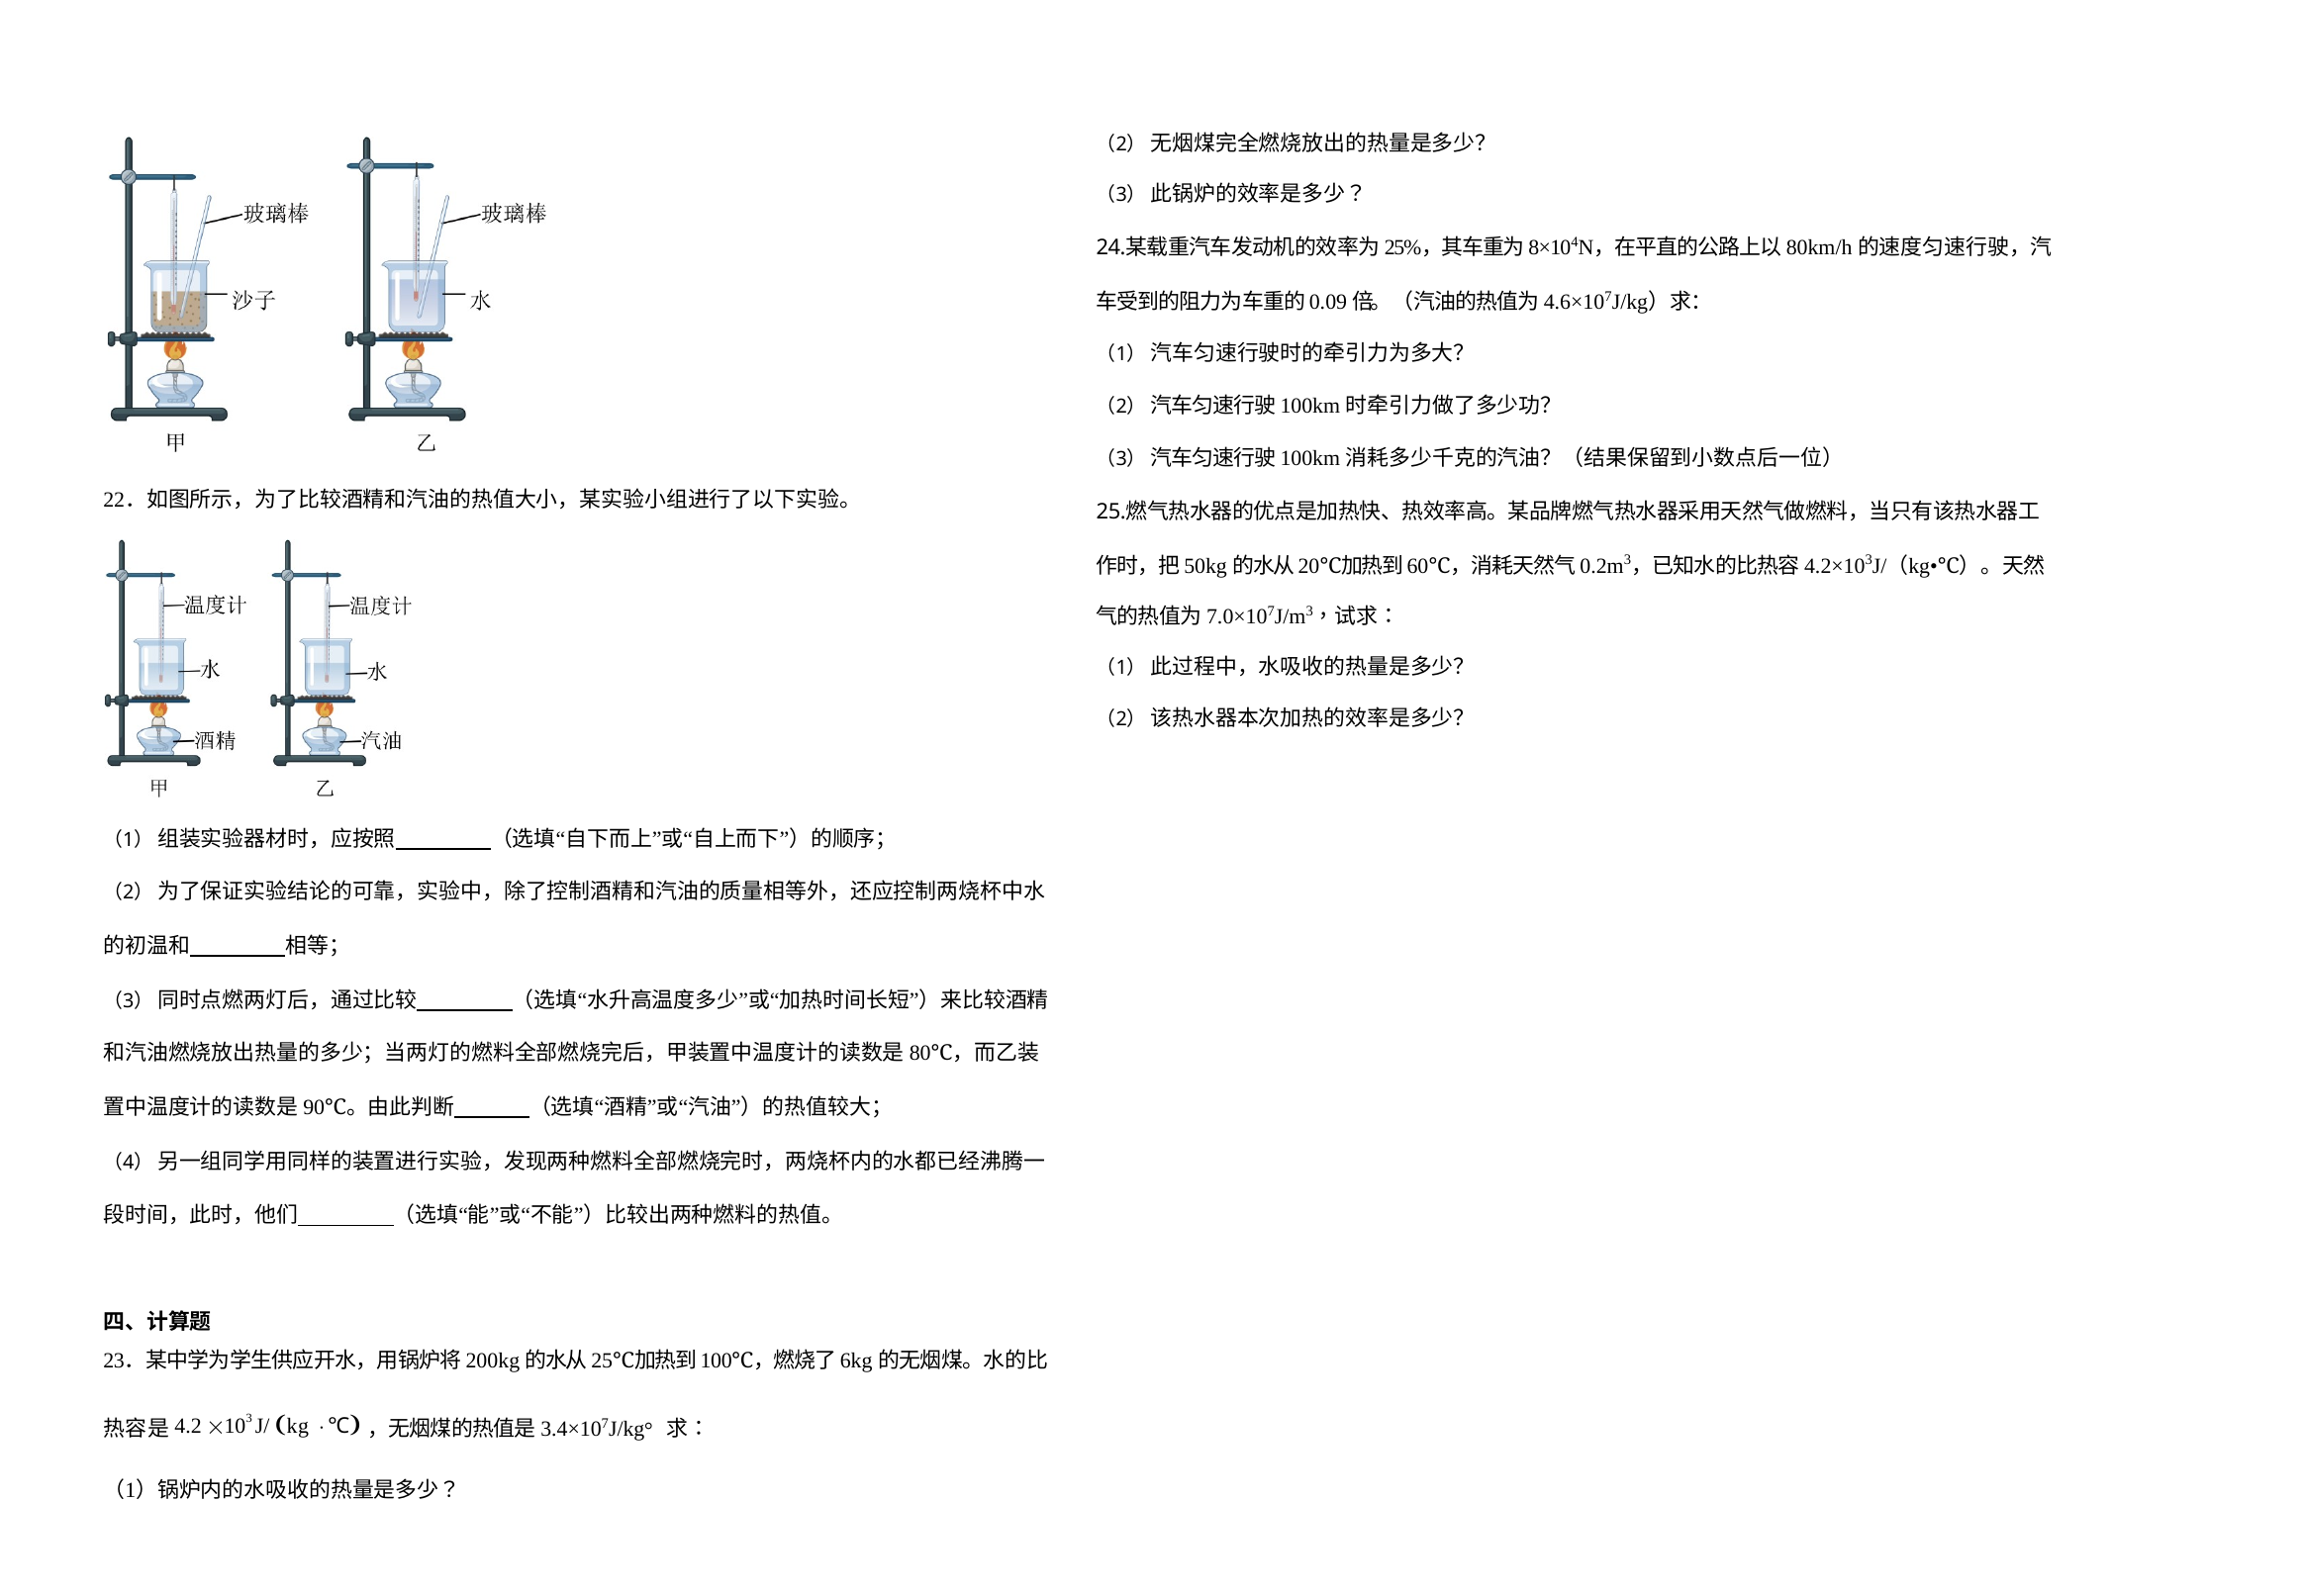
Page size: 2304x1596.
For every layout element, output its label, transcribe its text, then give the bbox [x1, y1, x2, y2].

list 汽车匀速行驶 100km 消耗多少千克的汽油？（结果保留到小数点后一位） [1096, 440, 2212, 472]
list 此锅炉的效率是多少？ [1096, 179, 2212, 208]
text 23．某中学为学生供应开水，用锅炉将 200kg 的水从 25℃加热到 100℃，燃烧了 6kg 的无烟煤。水的比热容是4.2 103 J/ kg ℃ ，无烟煤的热值是 3.4×107J/kg。求： [103, 1343, 1052, 1443]
list 无烟煤完全燃烧放出的热量是多少？ [1096, 126, 2212, 156]
list 此过程中，水吸收的热量是多少？ [1096, 652, 2212, 680]
list 为了保证实验结论的可靠，实验中，除了控制酒精和汽油的质量相等外，还应控制两烧杯中水的初温和 相等； [103, 874, 1045, 960]
list 汽车匀速行驶时的牵引力为多大？ [1096, 338, 2212, 366]
picture [107, 137, 546, 452]
text 和汽油燃烧放出热量的多少；当两灯的燃料全部燃烧完后，甲装置中温度计的读数是 80℃，而乙装置中温度计的读数是 90℃。由此判断 （选填“酒精”或“汽油”）的热值较大； [103, 1035, 1052, 1120]
picture [104, 539, 412, 798]
text 22．如图所示，为了比较酒精和汽油的热值大小，某实验小组进行了以下实验。 [103, 482, 902, 513]
list 25.燃气热水器的优点是加热快、热效率高。某品牌燃气热水器采用天然气做燃料，当只有该热水器工作时，把 50kg 的水从 20℃加热到 60℃，消耗天然气 0.2m3，已知水的比热容 4.2×103J/（kg•℃）。天然气的热值为 7.0×107J/m3，试求： [1096, 494, 2046, 630]
subtitle 四、计算题 [103, 1304, 2212, 1336]
list 组装实验器材时，应按照 （选填“自下而上”或“自上而下”）的顺序； [103, 821, 902, 853]
list 汽车匀速行驶 100km 时牵引力做了多少功？ [1096, 388, 2212, 419]
list 同时点燃两灯后，通过比较 （选填“水升高温度多少”或“加热时间长短”）来比较酒精 [103, 983, 2212, 1013]
text （1）锅炉内的水吸收的热量是多少？ [103, 1474, 2212, 1503]
list 24.某载重汽车发动机的效率为 25%，其车重为 8×104N，在平直的公路上以 80km/h 的速度匀速行驶，汽车受到的阻力为车重的 0.09 倍。（汽油的热值为 4.6×107J/kg）求： [1096, 230, 2057, 316]
list 另一组同学用同样的装置进行实验，发现两种燃料全部燃烧完时，两烧杯内的水都已经沸腾一段时间，此时，他们 （选填“能”或“不能”）比较出两种燃料的热值。 [103, 1144, 1045, 1229]
list 该热水器本次加热的效率是多少？ [1096, 701, 2212, 732]
